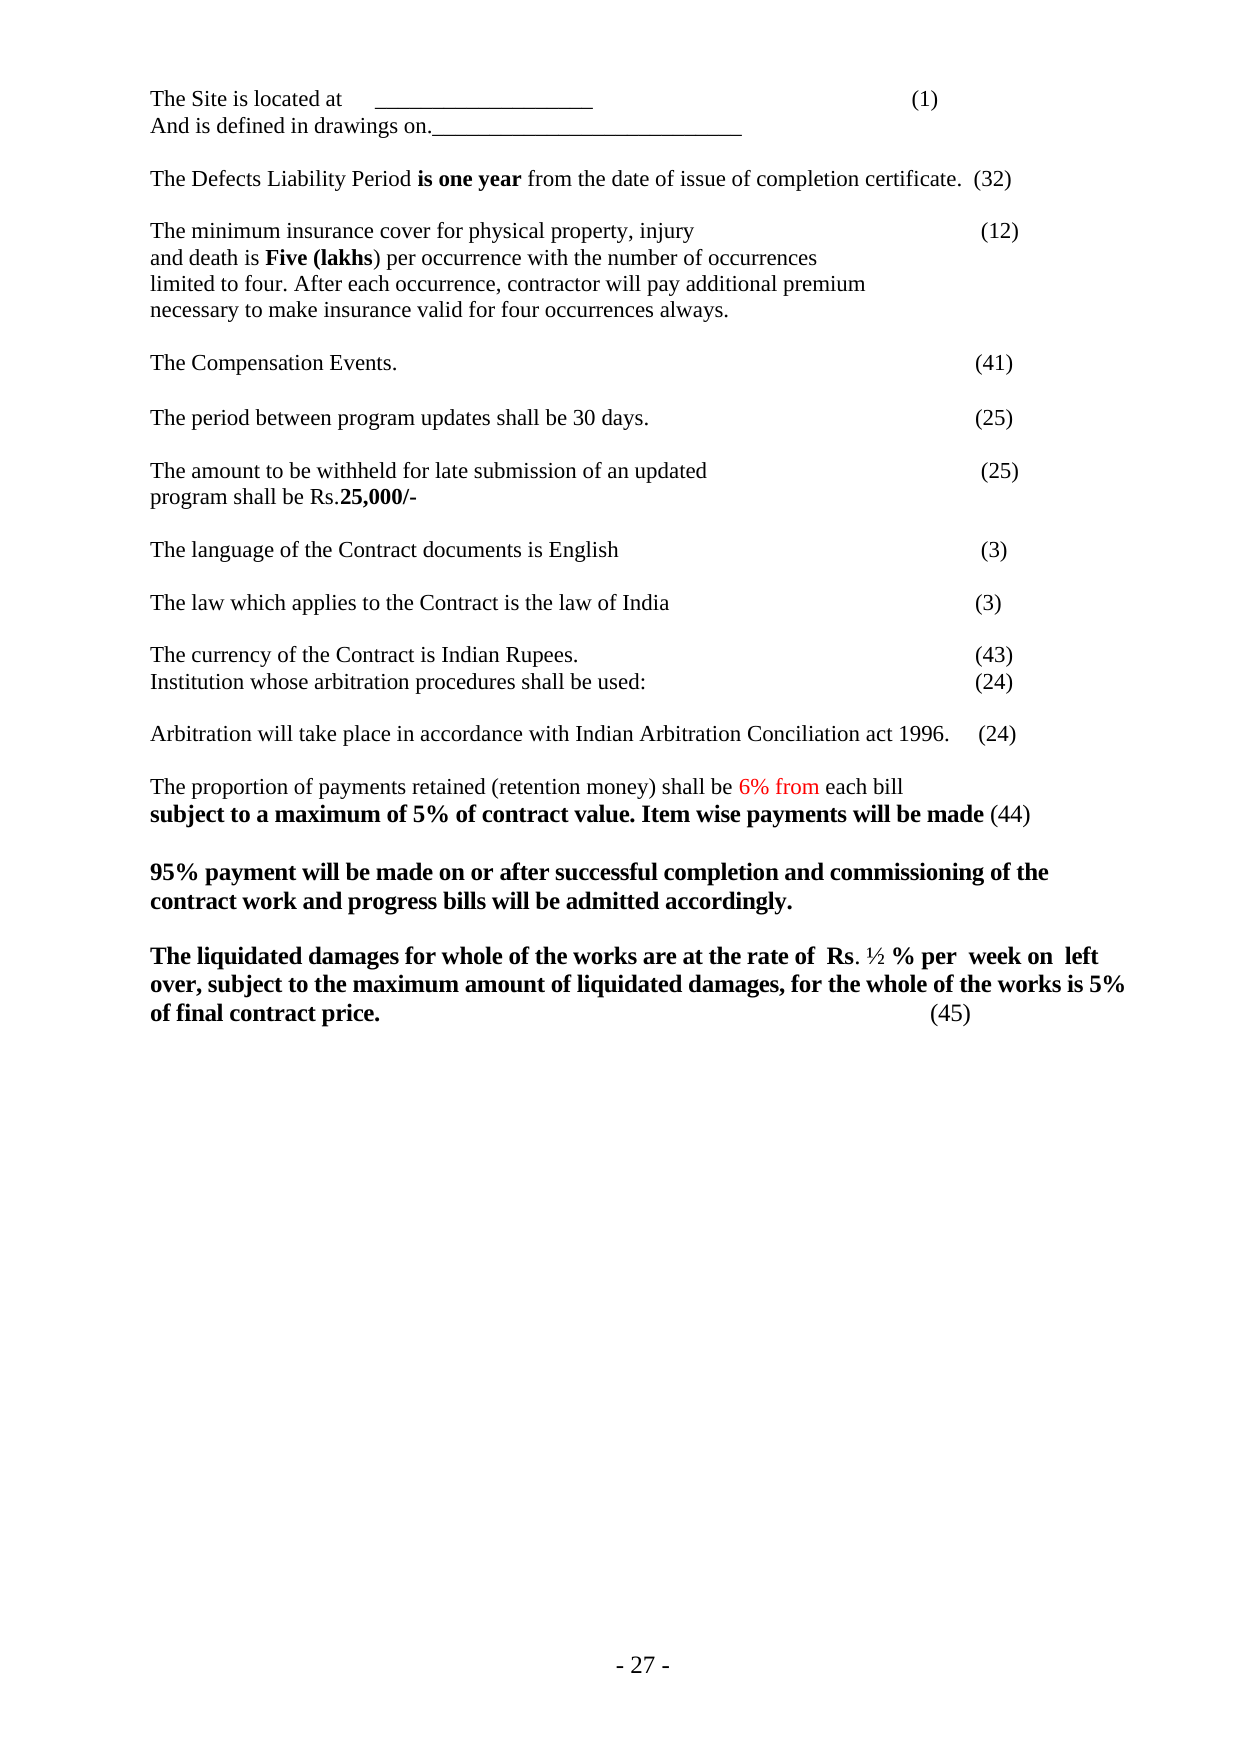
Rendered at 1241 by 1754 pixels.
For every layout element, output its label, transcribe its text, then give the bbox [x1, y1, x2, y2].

text The liquidated damages for whole of the works are at the rate of Rs. ½ % per week on left over, subject to the maximum amount of liquidated damages, for the whole of the works is 5% of final contract price. (45) [150, 941, 1135, 1027]
text and death is Five (lakhs) per occurrence with the number of occurrences [150, 244, 1135, 270]
text 95% payment will be made on or after successful completion and commissioning of the contract work and progress bills will be admitted accordingly. [150, 857, 1135, 914]
text The period between program updates shall be 30 days. (25) [150, 404, 1135, 431]
text The currency of the Contract is Indian Rupees. (43) [150, 641, 1135, 668]
text The language of the Contract documents is English (3) [150, 536, 1135, 562]
text Arbitration will take place in accordance with Indian Arbitration Conciliation act 1996. (24) [150, 720, 1135, 747]
text limited to four. After each occurrence, contractor will pay additional premium [150, 270, 1135, 296]
text The proportion of payments retained (retention money) shall be 6% from each bill [150, 773, 1135, 799]
text subject to a maximum of 5% of contract value. Item wise payments will be made (44) [150, 799, 1135, 828]
text And is defined in drawings on.___________________________ [150, 112, 1135, 138]
text The minimum insurance cover for physical property, injury (12) [150, 217, 1135, 244]
text The amount to be withheld for late submission of an updated (25) [150, 457, 1135, 483]
text The law which applies to the Contract is the law of (3) [150, 589, 1135, 615]
text necessary to make insurance valid for four occurrences always. [150, 296, 1135, 323]
text Institution whose arbitration procedures shall be used: (24) [150, 668, 1135, 694]
text The Compensation Events. (41) [150, 349, 1135, 375]
text The Site is located at ___________________ (1) [150, 86, 1135, 112]
text The Defects Liability Period is one year from the date of issue of completion certificate. (32) [150, 164, 1135, 191]
text program shall be Rs.25,000/- [150, 483, 1135, 509]
